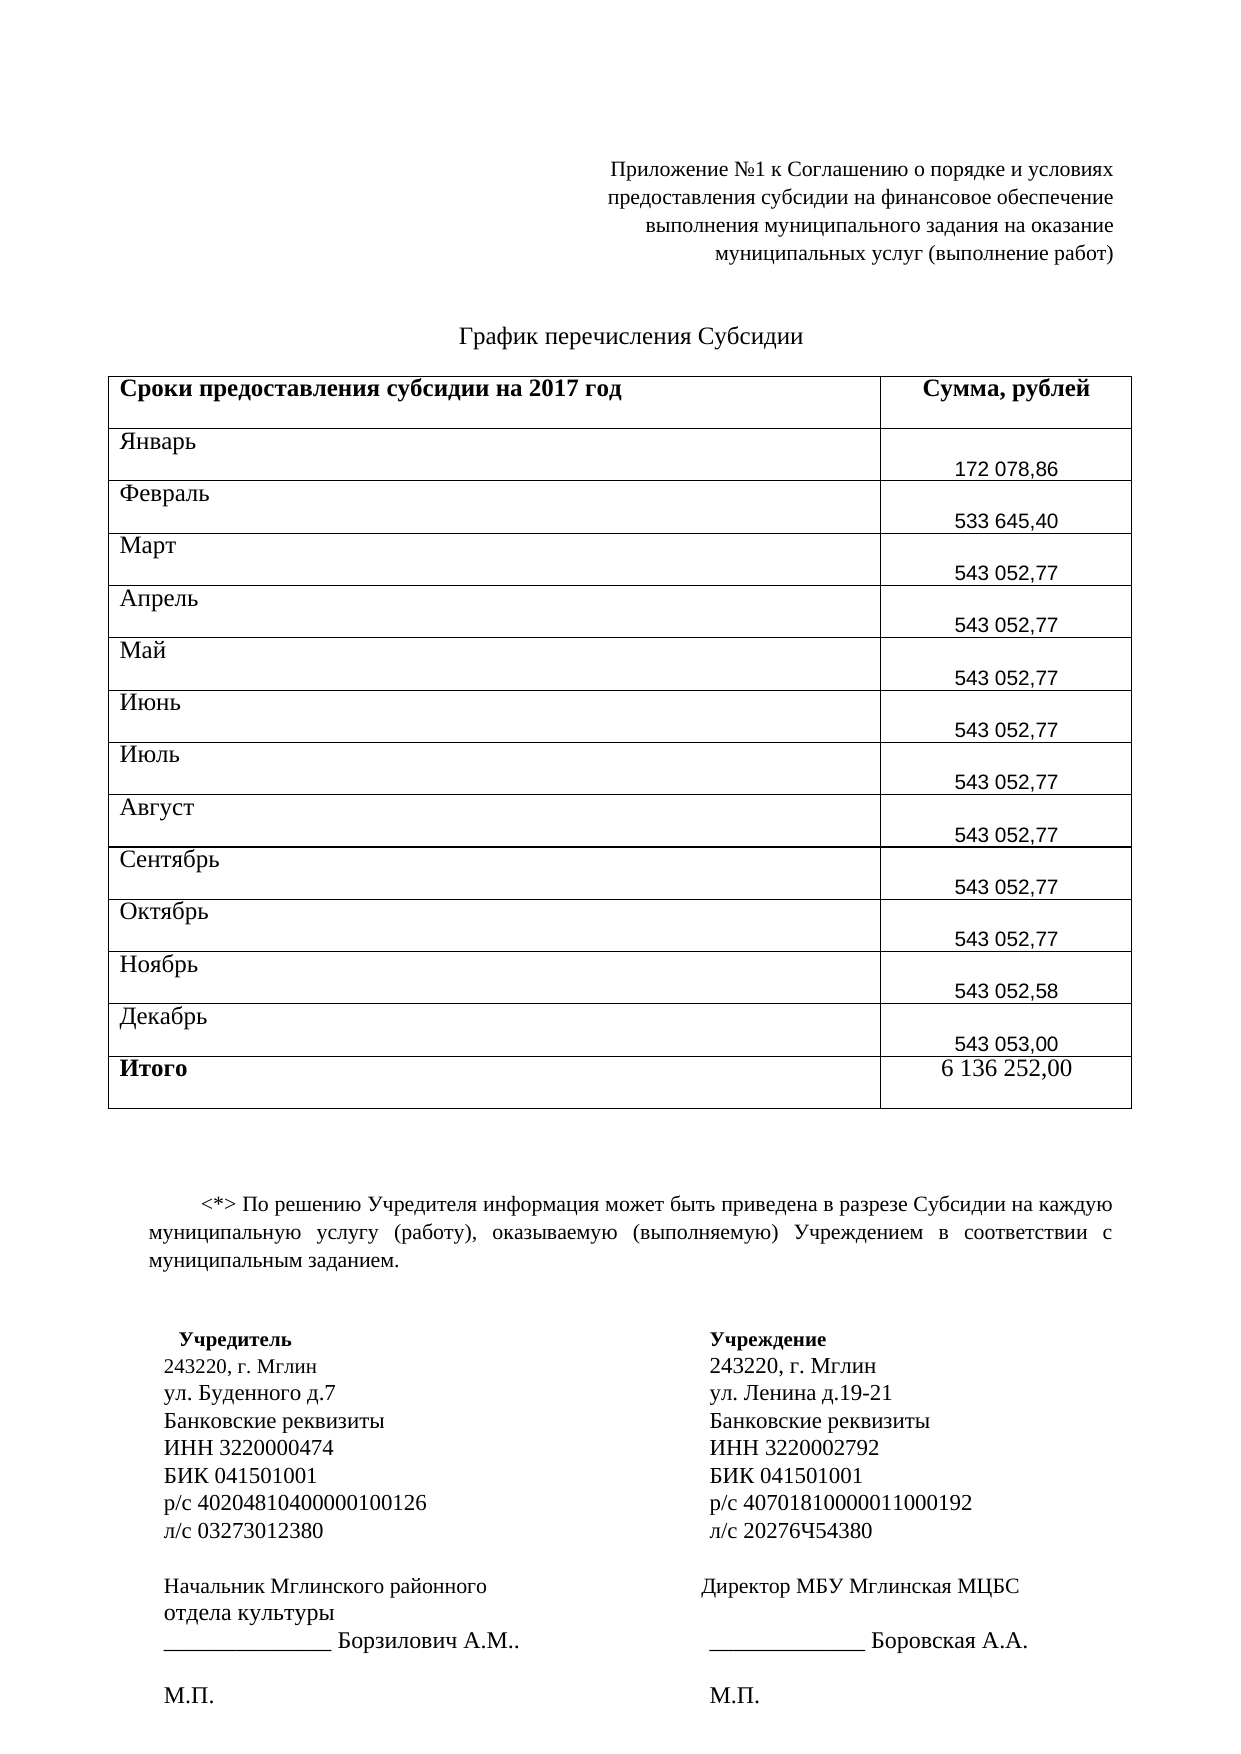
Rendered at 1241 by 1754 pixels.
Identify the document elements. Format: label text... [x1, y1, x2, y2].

table_header Сумма, рублей [881, 377, 1131, 428]
table_cell 543 052,77 [881, 534, 1131, 585]
text . Мглин . Мглин [119, 1351, 1137, 1379]
text р/с 40204810400000100126 р/с 40701810000011000192 [119, 1489, 1137, 1516]
table_cell 543 052,77 [881, 691, 1131, 742]
table_cell Январь [109, 429, 880, 480]
text отдела культуры [164, 1599, 1137, 1626]
text График перечисления Субсидии [126, 324, 1137, 349]
text ИНН 3220000474 ИНН 3220002792 [119, 1434, 1137, 1461]
text Банковские реквизиты Банковские реквизиты [119, 1406, 1137, 1434]
table_cell Май [109, 638, 880, 689]
table_cell Февраль [109, 481, 880, 533]
table_cell Ноябрь [109, 952, 880, 1003]
text М.П. М.П. [164, 1681, 1137, 1709]
text <*> По решению Учредителя информация может быть приведена в разрезе Субсидии на каждую муниципальную услугу (работу), оказываемую (выполняемую) Учреждением в соответствии с муниципальным заданием. [148, 1189, 1114, 1273]
table_header Сроки предоставления субсидии на 2017 год [109, 377, 880, 428]
text Начальник Мглинского районного Директор МБУ Мглинская МЦБС [164, 1571, 1137, 1599]
table_cell Октябрь [109, 900, 880, 951]
text ул. Буденного д.7 ул. Ленина д.19-21 [119, 1379, 1137, 1406]
text Приложение №1 к Соглашению о порядке и условиях предоставления субсидии на финансовое обеспечение выполнения муниципального задания на оказание муниципальных услуг (выполнение работ) [503, 154, 1114, 266]
table_cell 543 052,58 [881, 952, 1131, 1003]
table_cell 543 052,77 [881, 900, 1131, 951]
table_cell 543 052,77 [881, 638, 1131, 689]
text ______________ Борзилович А.М.. _____________ Боровская А.А. [164, 1626, 1137, 1654]
table_cell 543 052,77 [881, 848, 1131, 899]
table_cell Март [109, 534, 880, 585]
table_cell Итого [109, 1057, 880, 1108]
text Учредитель Учреждение [119, 1327, 1137, 1351]
table_cell 543 052,77 [881, 586, 1131, 637]
table_cell Декабрь [109, 1004, 880, 1056]
table_cell 543 053,00 [881, 1004, 1131, 1056]
table_cell 172 078,86 [881, 429, 1131, 480]
table_cell Сентябрь [109, 848, 880, 899]
table_cell 6 136 252,00 [881, 1057, 1131, 1108]
table_cell 543 052,77 [881, 743, 1131, 794]
table_cell Апрель [109, 586, 880, 637]
text л/с 03273012380 л/с 20276Ч54380 [119, 1516, 1137, 1544]
table_cell Июль [109, 743, 880, 794]
table_cell 543 052,77 [881, 795, 1131, 846]
text БИК 041501001 БИК 041501001 [119, 1461, 1137, 1489]
table_cell Август [109, 795, 880, 846]
table_cell 533 645,40 [881, 481, 1131, 533]
table_cell Июнь [109, 691, 880, 742]
